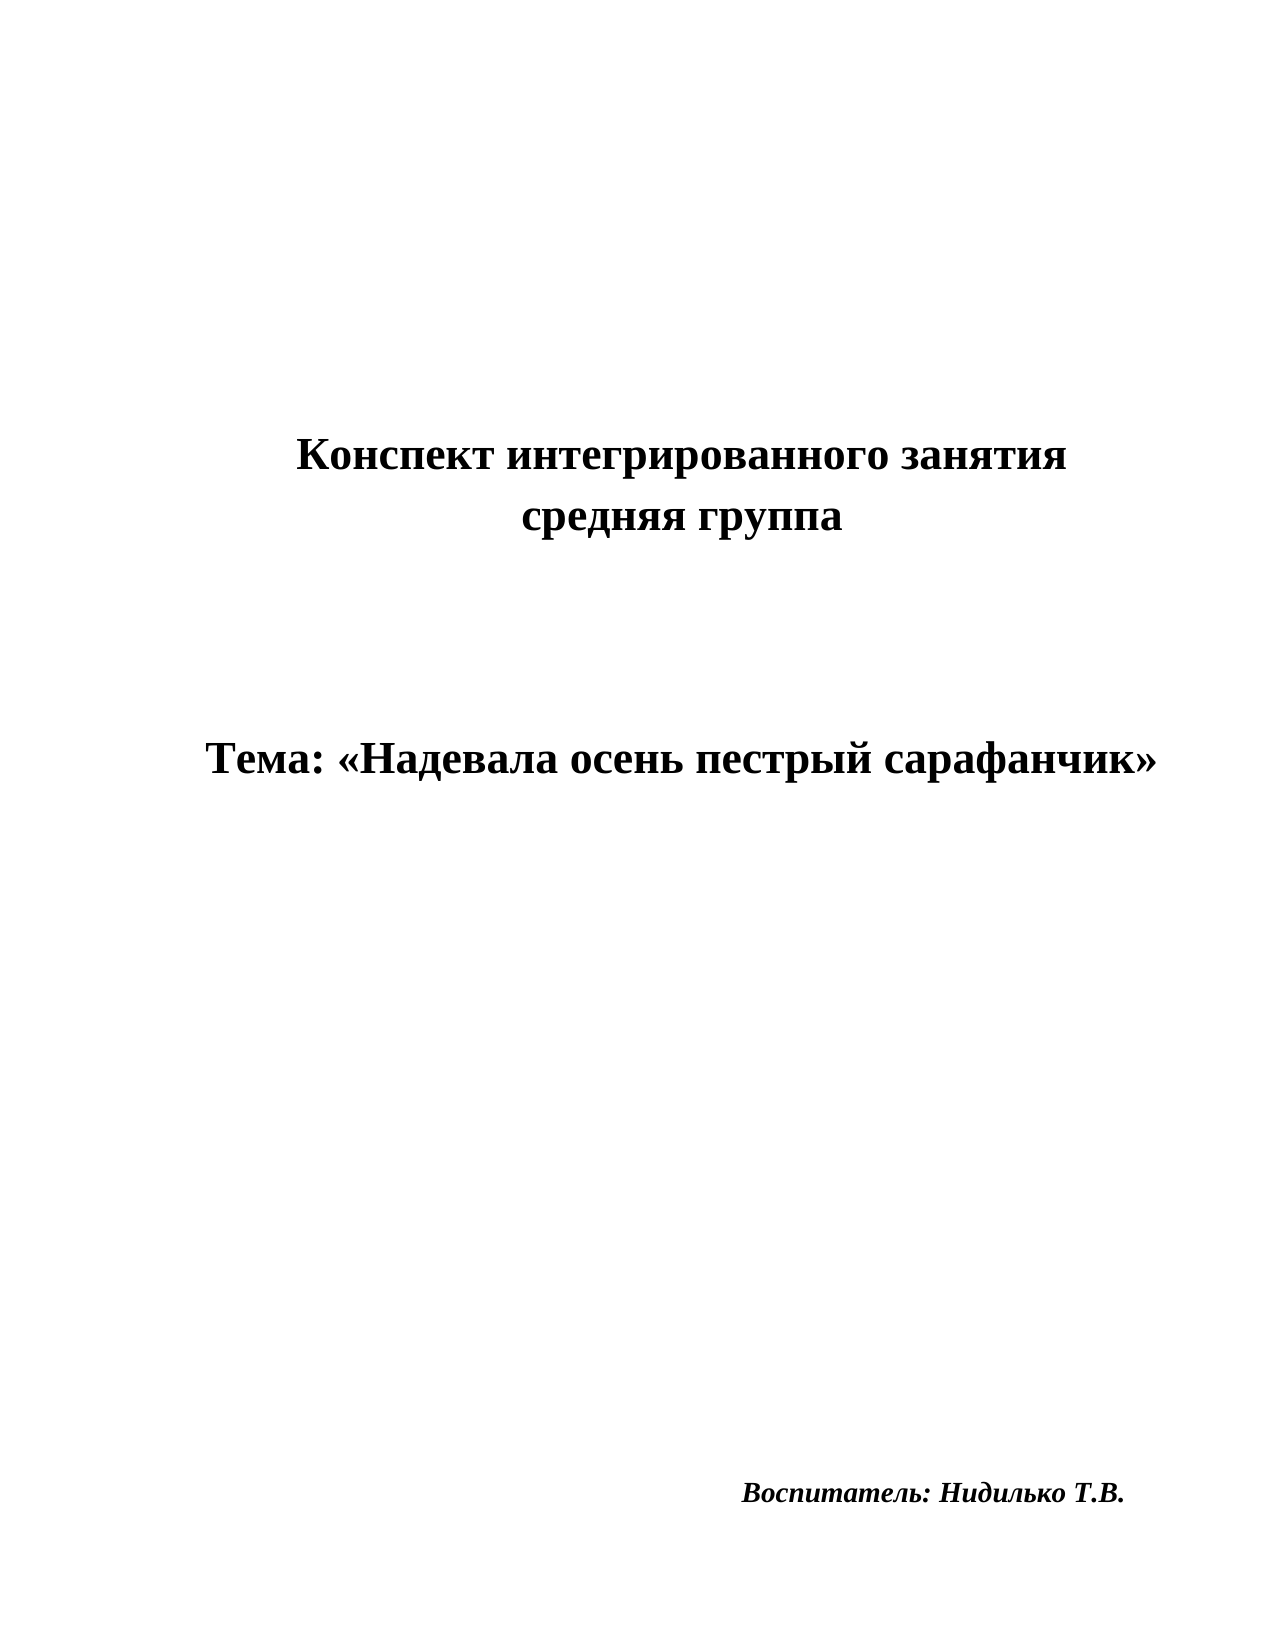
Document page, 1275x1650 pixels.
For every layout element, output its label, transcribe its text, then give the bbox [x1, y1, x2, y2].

text Воспитатель: Нидилько Т.В. [177, 1475, 1186, 1508]
text Конспект интегрированного занятия [177, 427, 1186, 479]
text средняя группа [177, 487, 1186, 540]
text Тема: «Надевала осень пестрый сарафанчик» [177, 731, 1186, 784]
